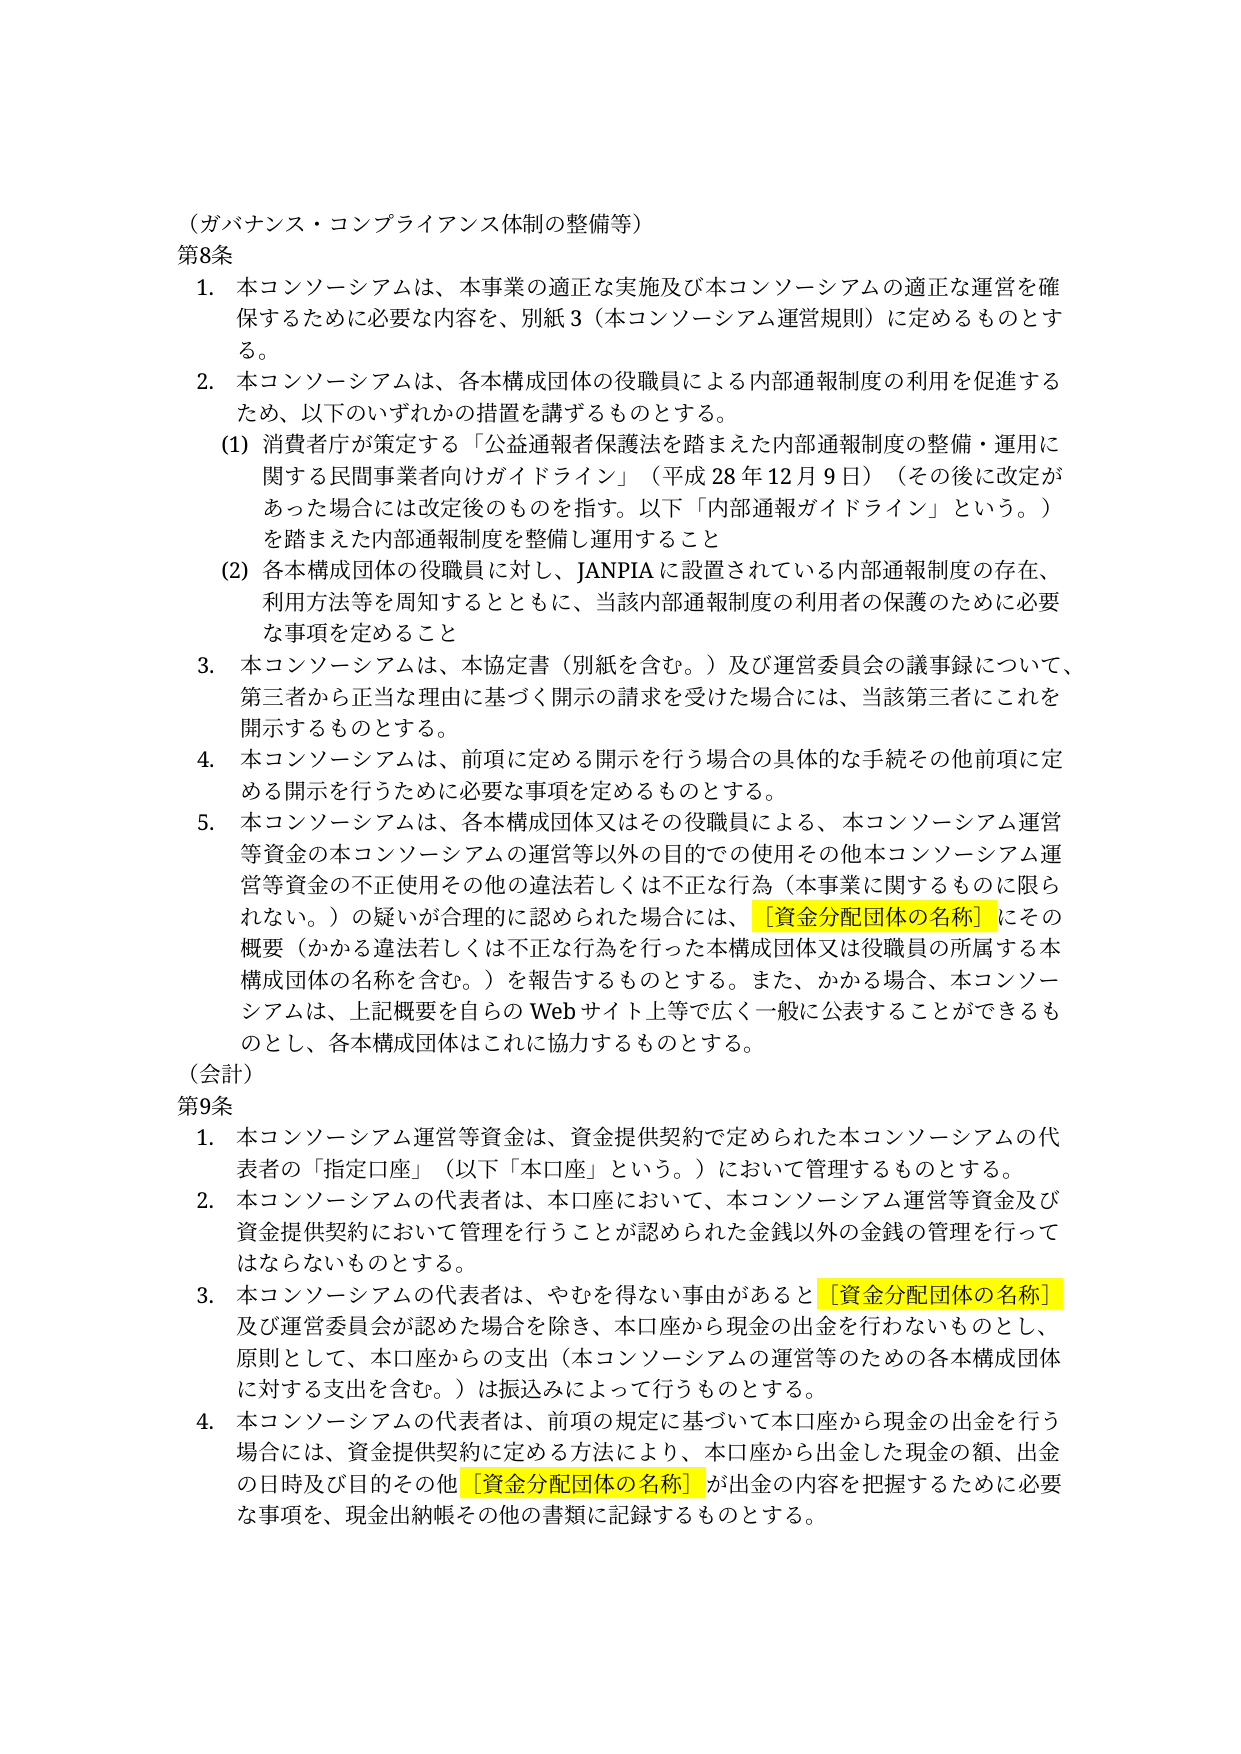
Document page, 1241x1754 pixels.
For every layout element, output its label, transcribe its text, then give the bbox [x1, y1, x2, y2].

text 5. 本コンソーシアムは、各本構成団体又はその役職員による、本コンソーシアム運営等資金の本コンソーシアムの運営等以外の目的での使用その他本コンソーシアム運営等資金の不正使用その他の違法若しくは不正な行為（本事業に関するものに限られない。）の疑いが合理的に認められた場合には、［資金分配団体の名称］にその概要（かかる違法若しくは不正な行為を行った本構成団体又は役職員の所属する本構成団体の名称を含む。）を報告するものとする。また、かかる場合、本コンソーシアムは、上記概要を自らのWebサイト上等で広く一般に公表することができるものとし、各本構成団体はこれに協力するものとする。 [197, 806, 1063, 1057]
list 消費者庁が策定する「公益通報者保護法を踏まえた内部通報制度の整備・運用に関する民間事業者向けガイドライン」（平成28年12月9日）（その後に改定があった場合には改定後のものを指す。以下「内部通報ガイドライン」という。）を踏まえた内部通報制度を整備し運用すること [221, 428, 1063, 554]
text 1. 本コンソーシアム運営等資金は、資金提供契約で定められた本コンソーシアムの代表者の「指定口座」（以下「本口座」という。）において管理するものとする。 [196, 1121, 1063, 1183]
text （ガバナンス・コンプライアンス体制の整備等） [177, 207, 1063, 238]
list 各本構成団体の役職員に対し、JANPIAに設置されている内部通報制度の存在、利用方法等を周知するとともに、当該内部通報制度の利用者の保護のために必要な事項を定めること [221, 554, 1063, 648]
text 3. 本コンソーシアムは、本協定書（別紙を含む。）及び運営委員会の議事録について、第三者から正当な理由に基づく開示の請求を受けた場合には、当該第三者にこれを開示するものとする。 [197, 648, 1063, 743]
text 3. 本コンソーシアムの代表者は、やむを得ない事由があると［資金分配団体の名称］及び運営委員会が認めた場合を除き、本口座から現金の出金を行わないものとし、原則として、本口座からの支出（本コンソーシアムの運営等のための各本構成団体に対する支出を含む。）は振込みによって行うものとする。 [196, 1278, 1063, 1404]
text 1. 本コンソーシアムは、本事業の適正な実施及び本コンソーシアムの適正な運営を確保するために必要な内容を、別紙3（本コンソーシアム運営規則）に定めるものとする。 [196, 270, 1063, 364]
text 4. 本コンソーシアムは、前項に定める開示を行う場合の具体的な手続その他前項に定める開示を行うために必要な事項を定めるものとする。 [197, 743, 1063, 806]
text 2. 本コンソーシアムの代表者は、本口座において、本コンソーシアム運営等資金及び資金提供契約において管理を行うことが認められた金銭以外の金銭の管理を行ってはならないものとする。 [196, 1183, 1063, 1278]
text （会計） [177, 1057, 1063, 1089]
text 4. 本コンソーシアムの代表者は、前項の規定に基づいて本口座から現金の出金を行う場合には、資金提供契約に定める方法により、本口座から出金した現金の額、出金の日時及び目的その他［資金分配団体の名称］が出金の内容を把握するために必要な事項を、現金出納帳その他の書類に記録するものとする。 [196, 1404, 1063, 1530]
text 2. 本コンソーシアムは、各本構成団体の役職員による内部通報制度の利用を促進するため、以下のいずれかの措置を講ずるものとする。 [196, 364, 1063, 428]
